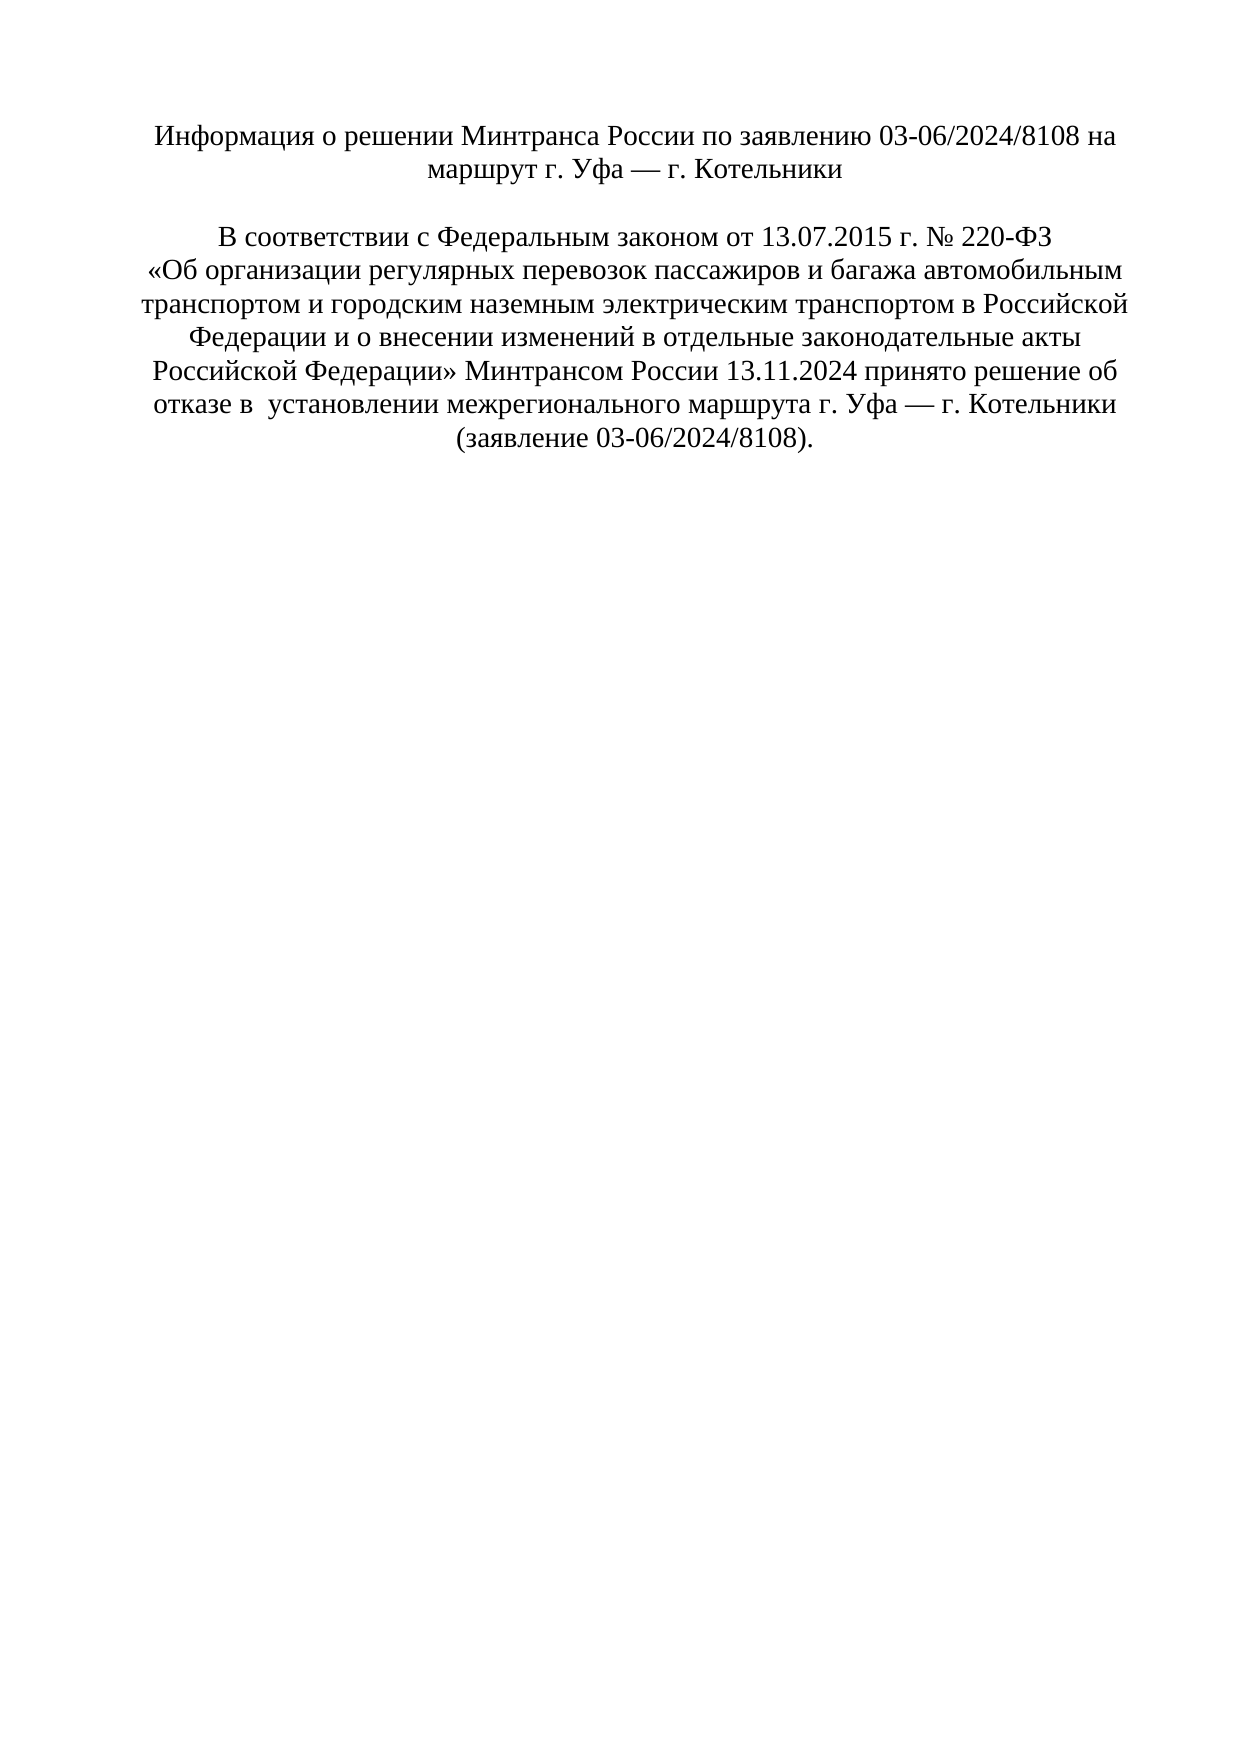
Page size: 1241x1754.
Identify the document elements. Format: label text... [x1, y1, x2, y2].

text Информация о решении Минтранса России по заявлению 03-06/2024/8108 на маршрут г. Уфа — г. Котельники [118, 118, 1152, 185]
text В соответствии с Федеральным законом от 13.07.2015 г. № 220-ФЗ «Об организации регулярных перевозок пассажиров и багажа автомобильным транспортом и городским наземным электрическим транспортом в Российской Федерации и о внесении изменений в отдельные законодательные акты Российской Федерации» Минтрансом России 13.11.2024 принято решение об отказе в установлении межрегионального маршрута г. Уфа — г. Котельники (заявление 03-06/2024/8108). [118, 219, 1152, 453]
